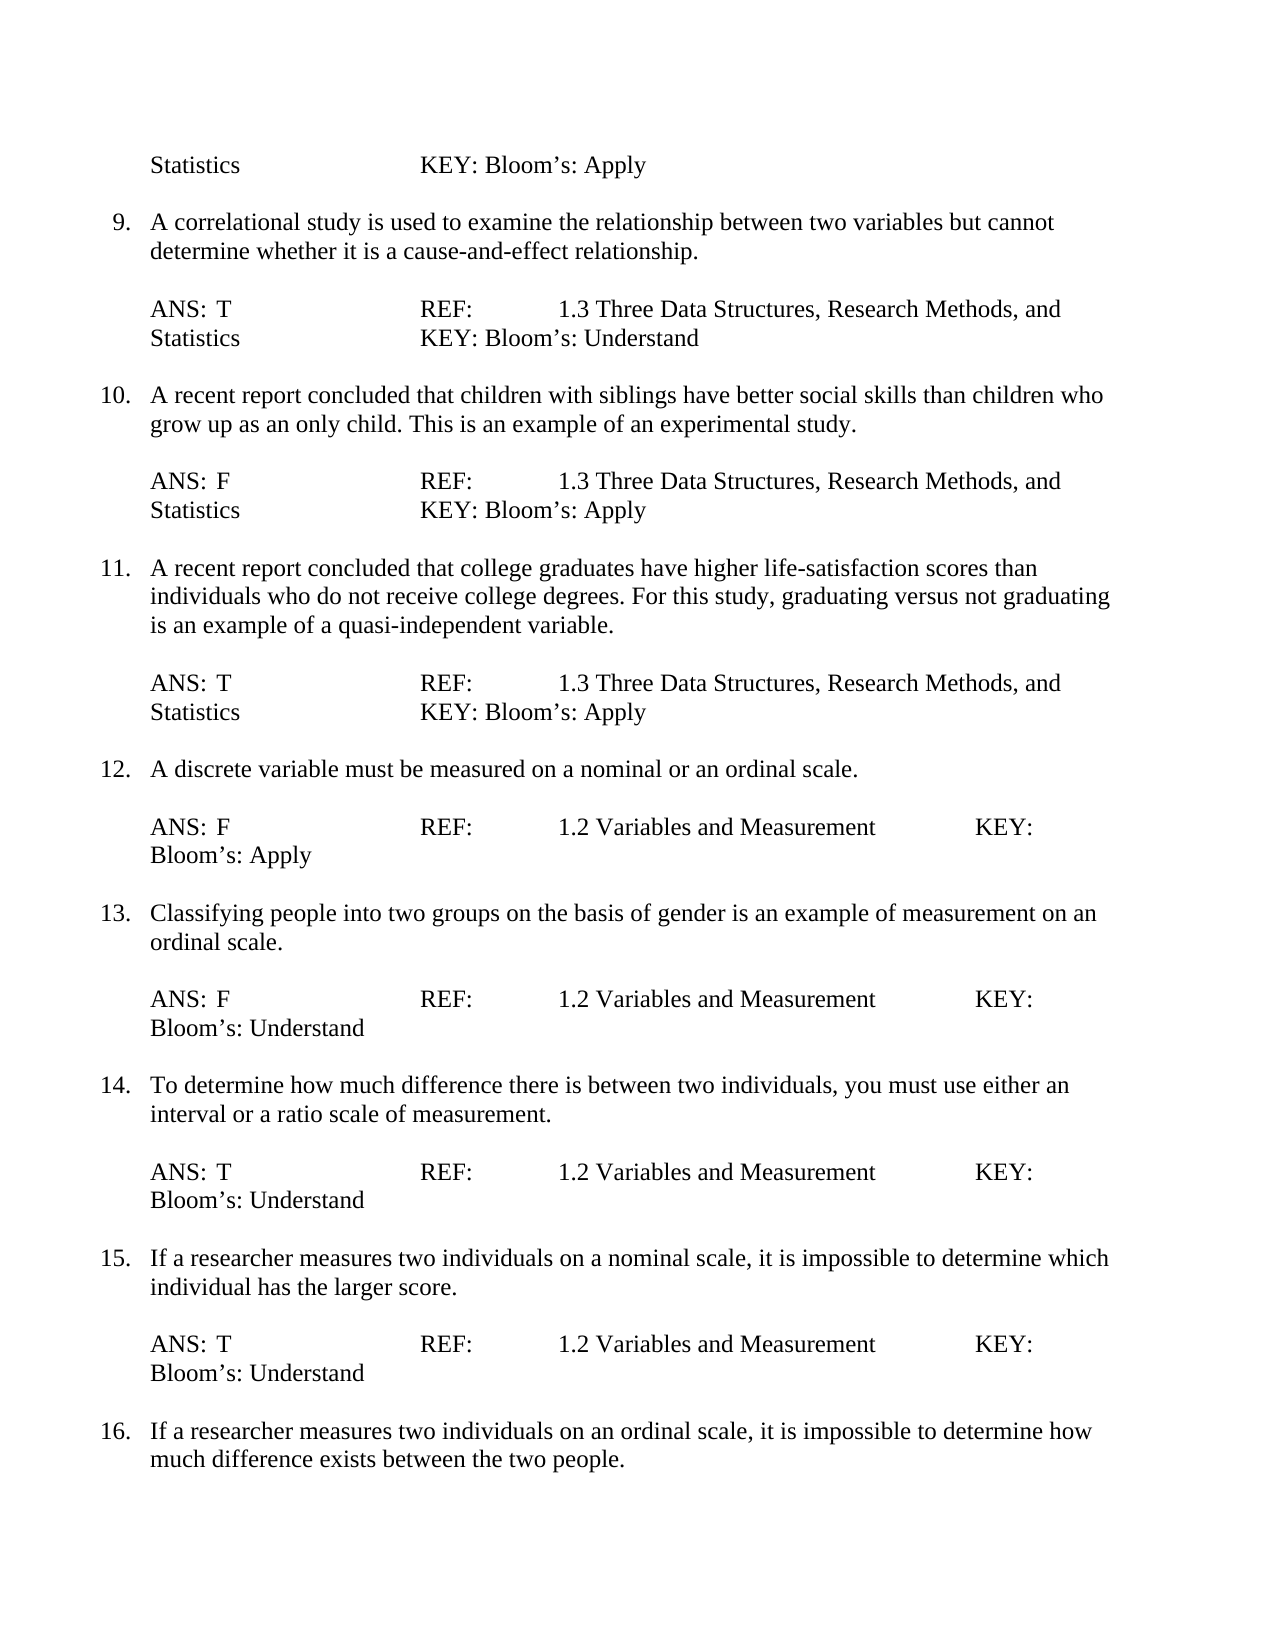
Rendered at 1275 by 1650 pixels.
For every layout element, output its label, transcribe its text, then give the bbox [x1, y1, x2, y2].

text 14. To determine how much difference there is between two individuals, you must use either an interval or a ratio scale of measurement. [84, 1071, 1125, 1128]
text ANS: F REF: 1.3 Three Data Structures, Research Methods, and Statistics KEY: Bloom’s: Apply [150, 466, 1125, 524]
text ANS: F REF: 1.2 Variables and Measurement KEY: Bloom’s: Understand [150, 984, 1125, 1042]
text 11. A recent report concluded that college graduates have higher life-satisfaction scores than individuals who do not receive college degrees. For this study, graduating versus not graduating is an example of a quasi-independent variable. [84, 553, 1125, 639]
text ANS: T REF: 1.3 Three Data Structures, Research Methods, and Statistics KEY: Bloom’s: Apply [150, 668, 1125, 725]
text 15. If a researcher measures two individuals on a nominal scale, it is impossible to determine which individual has the larger score. [84, 1243, 1125, 1301]
text ANS: F REF: 1.2 Variables and Measurement KEY: Bloom’s: Apply [150, 812, 1125, 869]
text 9. A correlational study is used to examine the relationship between two variables but cannot determine whether it is a cause-and-effect relationship. [84, 207, 1125, 265]
text 13. Classifying people into two groups on the basis of gender is an example of measurement on an ordinal scale. [84, 898, 1125, 955]
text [150, 1329, 1125, 1387]
text ANS: T REF: 1.3 Three Data Structures, Research Methods, and Statistics KEY: Bloom’s: Understand [150, 294, 1125, 351]
text ANS: T REF: 1.2 Variables and Measurement KEY: Bloom’s: Understand [150, 1157, 1125, 1214]
text 10. A recent report concluded that children with siblings have better social skills than children who grow up as an only child. This is an example of an experimental study. [84, 380, 1125, 438]
text 12. A discrete variable must be measured on a nominal or an ordinal scale. [84, 754, 1125, 783]
text 16. If a researcher measures two individuals on an ordinal scale, it is impossible to determine how much difference exists between the two people. [84, 1416, 1125, 1473]
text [150, 150, 1125, 179]
